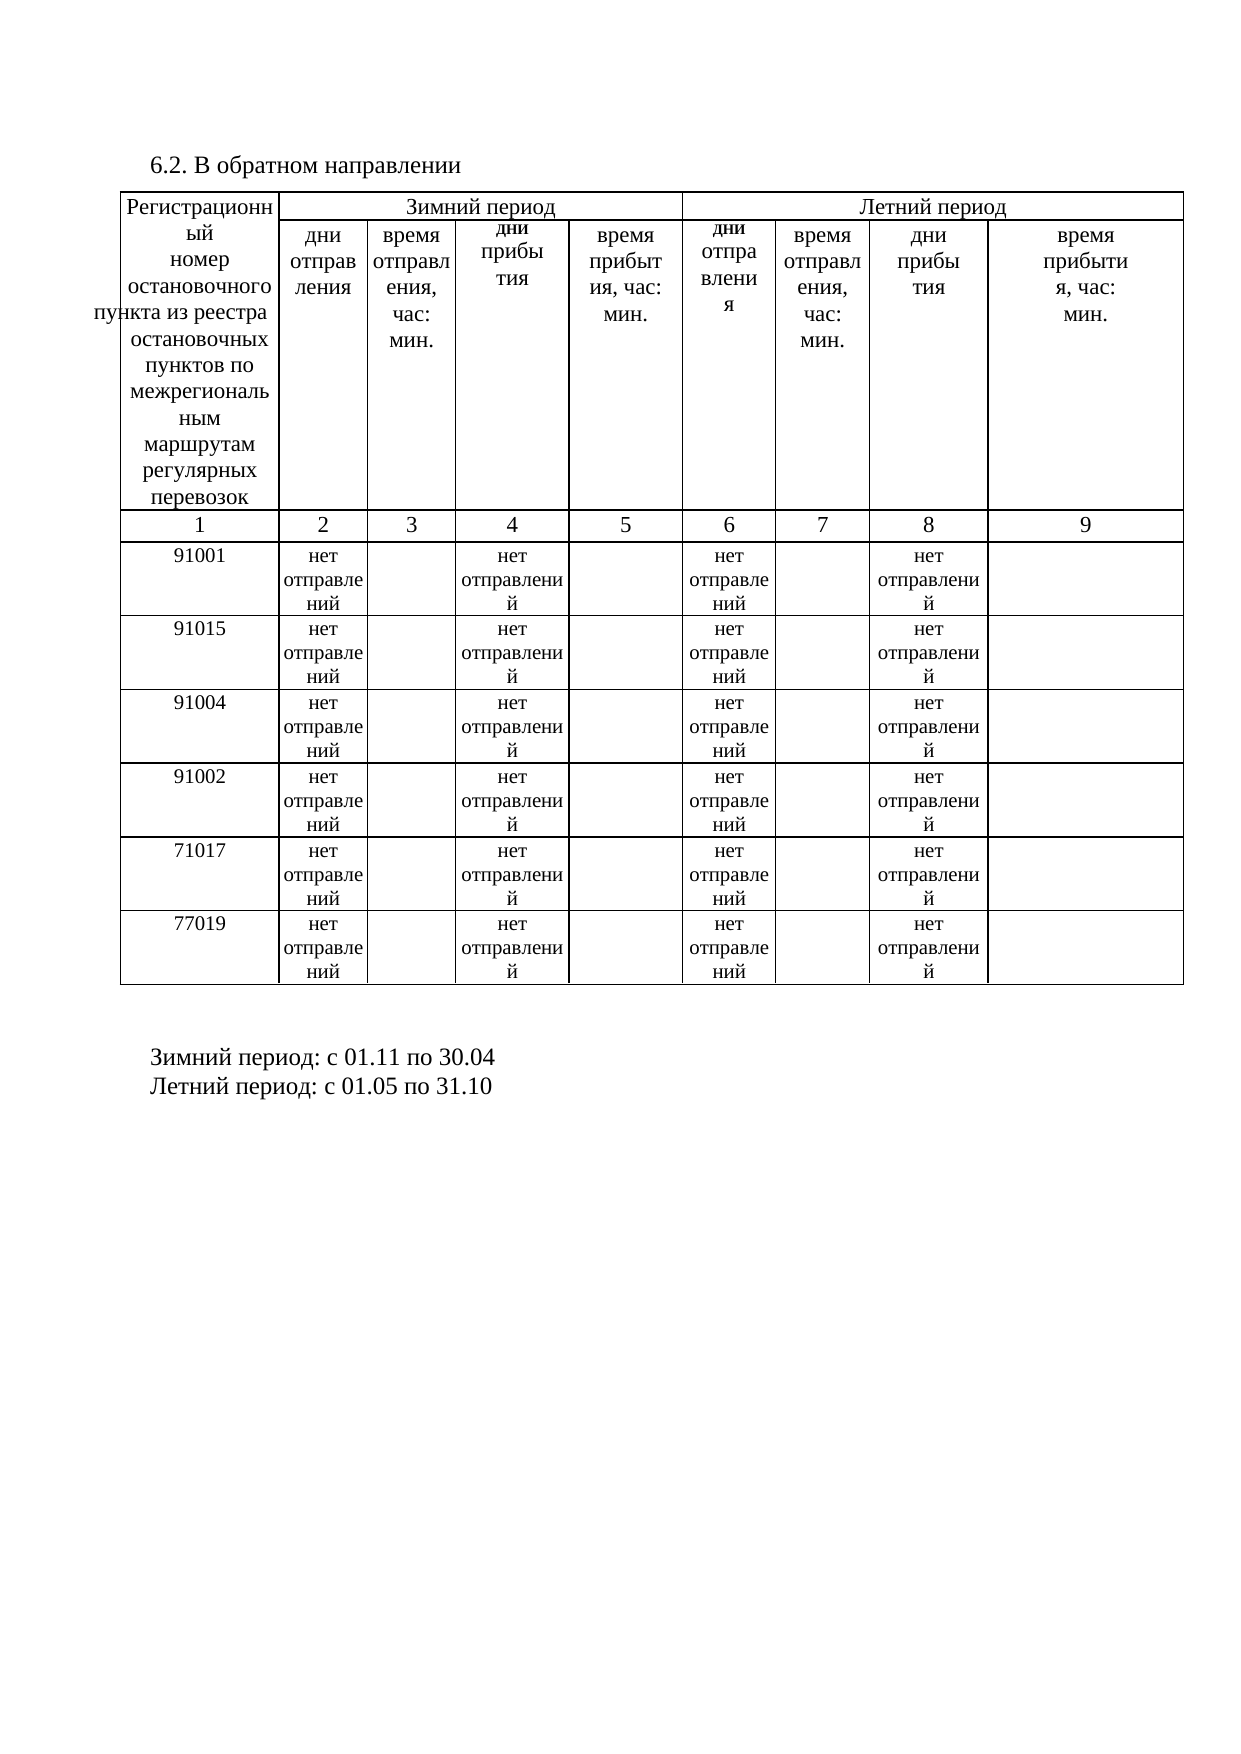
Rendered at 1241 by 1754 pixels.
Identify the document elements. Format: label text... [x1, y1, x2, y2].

table_cell нет отправлений [870, 911, 987, 983]
table_cell 77019 [121, 911, 278, 983]
table_cell [368, 616, 455, 688]
table_cell нет отправлений [456, 838, 568, 910]
table_cell [989, 764, 1183, 836]
table_cell дни прибы тия [870, 221, 987, 509]
table_cell нет отправлений [280, 838, 367, 910]
table_cell 5 [570, 511, 682, 541]
table_cell время отправл ения, час: мин. [776, 221, 869, 509]
table_cell нет отправлений [870, 543, 987, 615]
table_cell 91015 [121, 616, 278, 688]
text 6.2. В обратном направлении [150, 150, 1090, 179]
table_cell нет отправлений [683, 690, 775, 762]
table_cell [776, 911, 869, 983]
table_cell время прибыт ия, час: мин. [570, 221, 682, 509]
table_cell [570, 838, 682, 910]
table_cell [570, 616, 682, 688]
table_cell нет отправлений [280, 543, 367, 615]
table_cell 91001 [121, 543, 278, 615]
table_cell нет отправлений [280, 764, 367, 836]
table_cell [368, 543, 455, 615]
table_cell [776, 838, 869, 910]
table_cell 71017 [121, 838, 278, 910]
table_cell [776, 690, 869, 762]
table_cell нет отправлений [870, 616, 987, 688]
table_cell 2 [280, 511, 367, 541]
table_cell нет отправлений [683, 543, 775, 615]
table_cell 4 [456, 511, 568, 541]
table_cell время отправл ения, час: мин. [368, 221, 455, 509]
table_cell нет отправлений [870, 838, 987, 910]
table_cell 7 [776, 511, 869, 541]
table_cell ДНИ отпра влени я [683, 221, 775, 509]
table_cell [989, 616, 1183, 688]
table_cell [989, 690, 1183, 762]
table_cell нет отправлений [280, 616, 367, 688]
table_cell нет отправлений [280, 911, 367, 983]
table_cell нет отправлений [870, 764, 987, 836]
table_cell [776, 616, 869, 688]
table_cell [368, 764, 455, 836]
table_cell 91002 [121, 764, 278, 836]
table_cell [989, 543, 1183, 615]
table_cell 91004 [121, 690, 278, 762]
table_cell [776, 764, 869, 836]
table_cell [989, 911, 1183, 983]
table_cell 1 [121, 511, 278, 541]
table_cell [570, 543, 682, 615]
table_cell 8 [870, 511, 987, 541]
table_cell нет отправлений [683, 764, 775, 836]
table_cell нет отправлений [683, 616, 775, 688]
table_cell ДНИ прибы тия [456, 221, 568, 509]
text Зимний период: с 01.11 по 30.04 [150, 1042, 1090, 1071]
table_cell нет отправлений [456, 911, 568, 983]
table_cell [368, 838, 455, 910]
table_cell [570, 764, 682, 836]
table_header Регистрационный номер остановочного пункта из реестра остановочных пунктов по межрегиональным маршрутам регулярных перевозок [121, 193, 278, 509]
table_cell нет отправлений [280, 690, 367, 762]
table_cell [570, 690, 682, 762]
table_cell 3 [368, 511, 455, 541]
table_cell нет отправлений [456, 690, 568, 762]
table_cell нет отправлений [870, 690, 987, 762]
table_cell [368, 911, 455, 983]
table_cell нет отправлений [456, 543, 568, 615]
text Летний период: с 01.05 по 31.10 [150, 1071, 1090, 1100]
table_cell 6 [683, 511, 775, 541]
table_header Летний период [683, 193, 1183, 219]
table_cell [989, 838, 1183, 910]
table_cell 9 [989, 511, 1183, 541]
table_header Зимний период [280, 193, 682, 219]
table_cell дни отправ ления [280, 221, 367, 509]
table_cell [776, 543, 869, 615]
table_cell [570, 911, 682, 983]
table_cell время прибыти я, час: мин. [989, 221, 1183, 509]
table_cell нет отправлений [683, 838, 775, 910]
table_cell нет отправлений [456, 616, 568, 688]
table_cell [368, 690, 455, 762]
table_cell нет отправлений [456, 764, 568, 836]
table_cell нет отправлений [683, 911, 775, 983]
